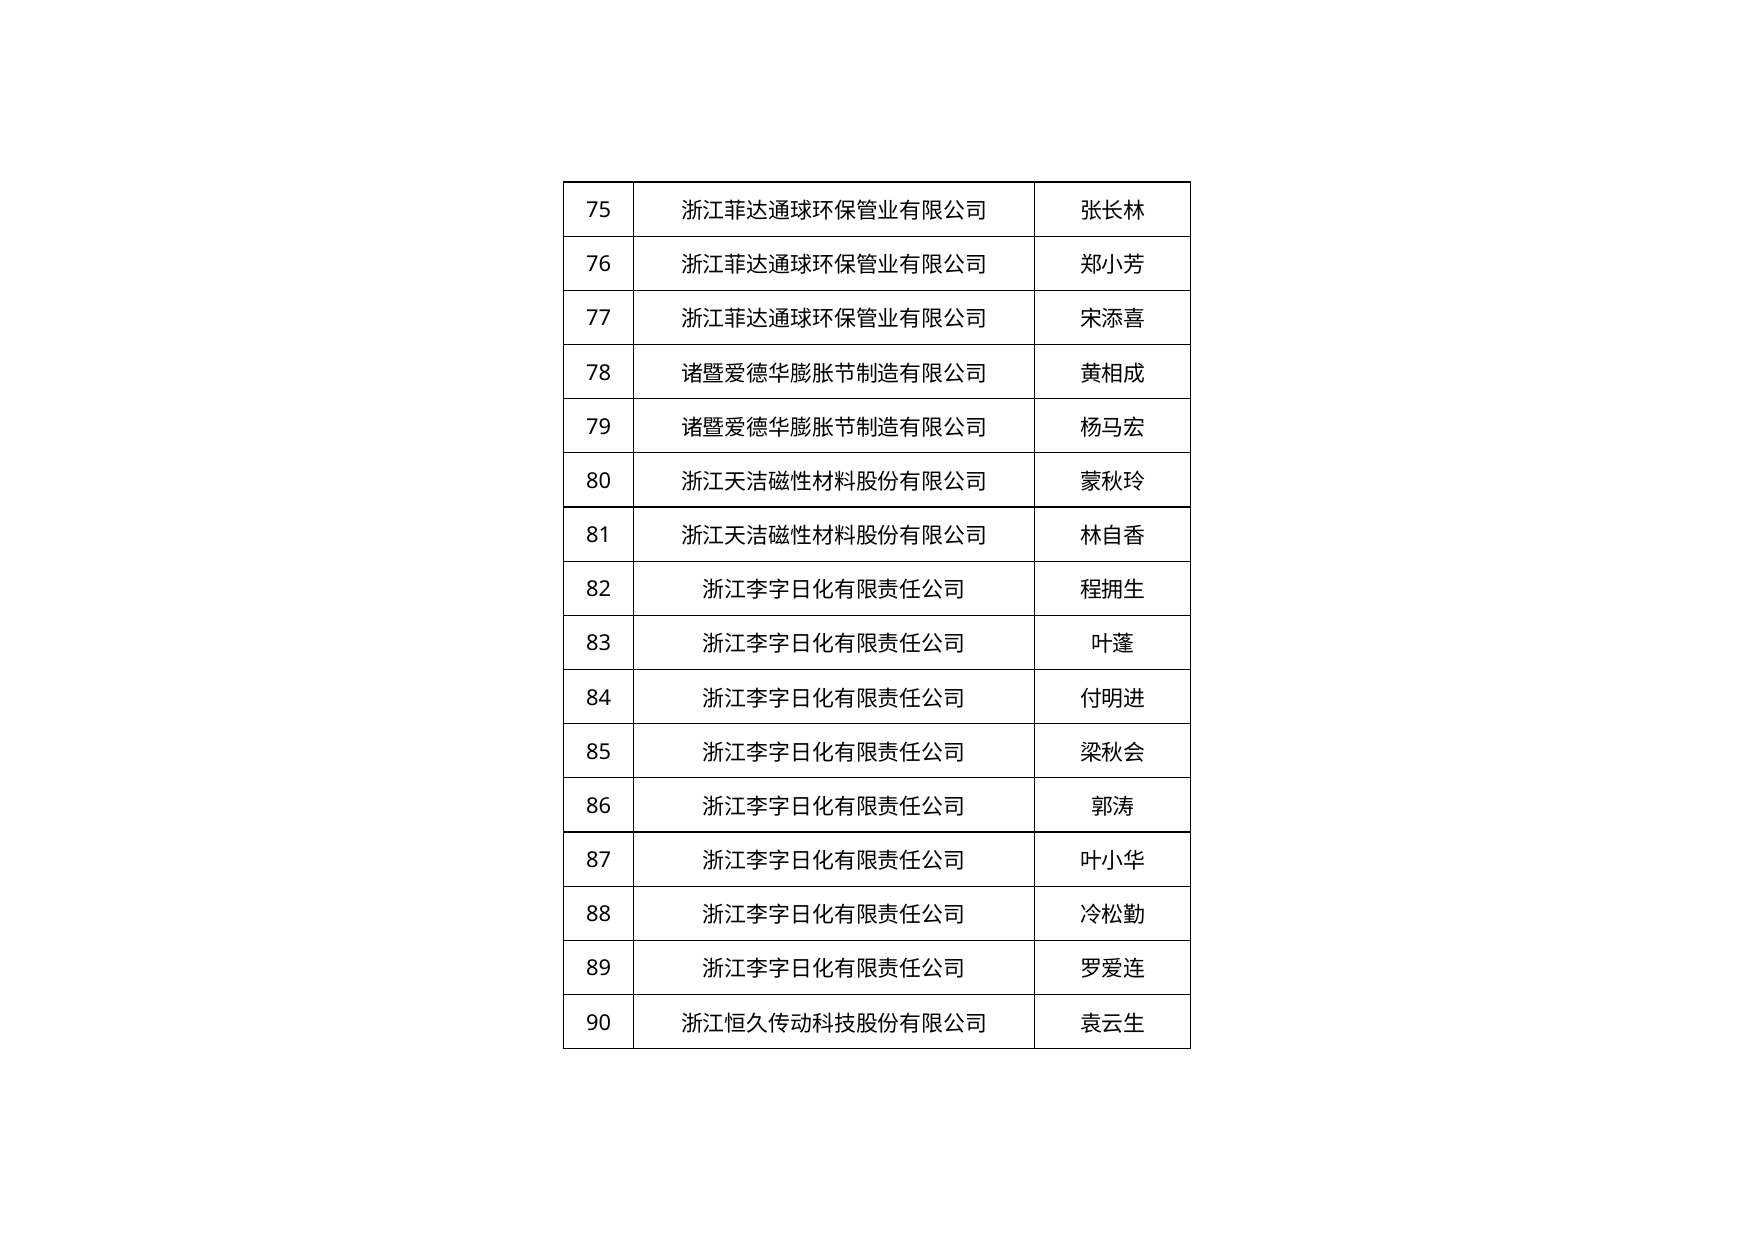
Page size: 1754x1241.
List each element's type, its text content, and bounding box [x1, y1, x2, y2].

table_cell 85 [564, 724, 633, 777]
table_cell 叶蓬 [1035, 616, 1190, 669]
table_cell 81 [564, 508, 633, 561]
table_cell 郑小芳 [1035, 237, 1190, 290]
table_cell 浙江天洁磁性材料股份有限公司 [634, 508, 1034, 561]
table_cell 78 [564, 345, 633, 398]
table_cell 浙江李字日化有限责任公司 [634, 778, 1034, 831]
table_cell 袁云生 [1035, 995, 1190, 1048]
table_cell 黄相成 [1035, 345, 1190, 398]
table_cell 蒙秋玲 [1035, 453, 1190, 506]
table_cell 83 [564, 616, 633, 669]
table_cell 叶小华 [1035, 833, 1190, 886]
table_cell 罗爱连 [1035, 941, 1190, 994]
table_cell 浙江李字日化有限责任公司 [634, 833, 1034, 886]
table_cell 浙江天洁磁性材料股份有限公司 [634, 453, 1034, 506]
table_cell 浙江李字日化有限责任公司 [634, 616, 1034, 669]
table_cell 杨马宏 [1035, 399, 1190, 452]
table_cell 79 [564, 399, 633, 452]
table_cell 浙江恒久传动科技股份有限公司 [634, 995, 1034, 1048]
table_cell 宋添喜 [1035, 291, 1190, 344]
table_cell 浙江李字日化有限责任公司 [634, 941, 1034, 994]
table_cell 浙江李字日化有限责任公司 [634, 670, 1034, 723]
table_cell 87 [564, 833, 633, 886]
table_cell 86 [564, 778, 633, 831]
table_cell 88 [564, 887, 633, 940]
table_cell 89 [564, 941, 633, 994]
table_cell 75 [564, 183, 633, 236]
table_cell 浙江菲达通球环保管业有限公司 [634, 291, 1034, 344]
table_cell 张长林 [1035, 183, 1190, 236]
table_cell 浙江李字日化有限责任公司 [634, 562, 1034, 615]
table_cell 冷松勤 [1035, 887, 1190, 940]
table_cell 诸暨爱德华膨胀节制造有限公司 [634, 399, 1034, 452]
table_cell 付明进 [1035, 670, 1190, 723]
table_cell 诸暨爱德华膨胀节制造有限公司 [634, 345, 1034, 398]
table_cell 浙江菲达通球环保管业有限公司 [634, 237, 1034, 290]
table_cell 浙江李字日化有限责任公司 [634, 887, 1034, 940]
table_cell 76 [564, 237, 633, 290]
table_cell 82 [564, 562, 633, 615]
table_cell 浙江李字日化有限责任公司 [634, 724, 1034, 777]
table_cell 浙江菲达通球环保管业有限公司 [634, 183, 1034, 236]
table_cell 80 [564, 453, 633, 506]
table_cell 郭涛 [1035, 778, 1190, 831]
table_cell 林自香 [1035, 508, 1190, 561]
table_cell 84 [564, 670, 633, 723]
table_cell 梁秋会 [1035, 724, 1190, 777]
table_cell 77 [564, 291, 633, 344]
table_cell 90 [564, 995, 633, 1048]
table_cell 程拥生 [1035, 562, 1190, 615]
